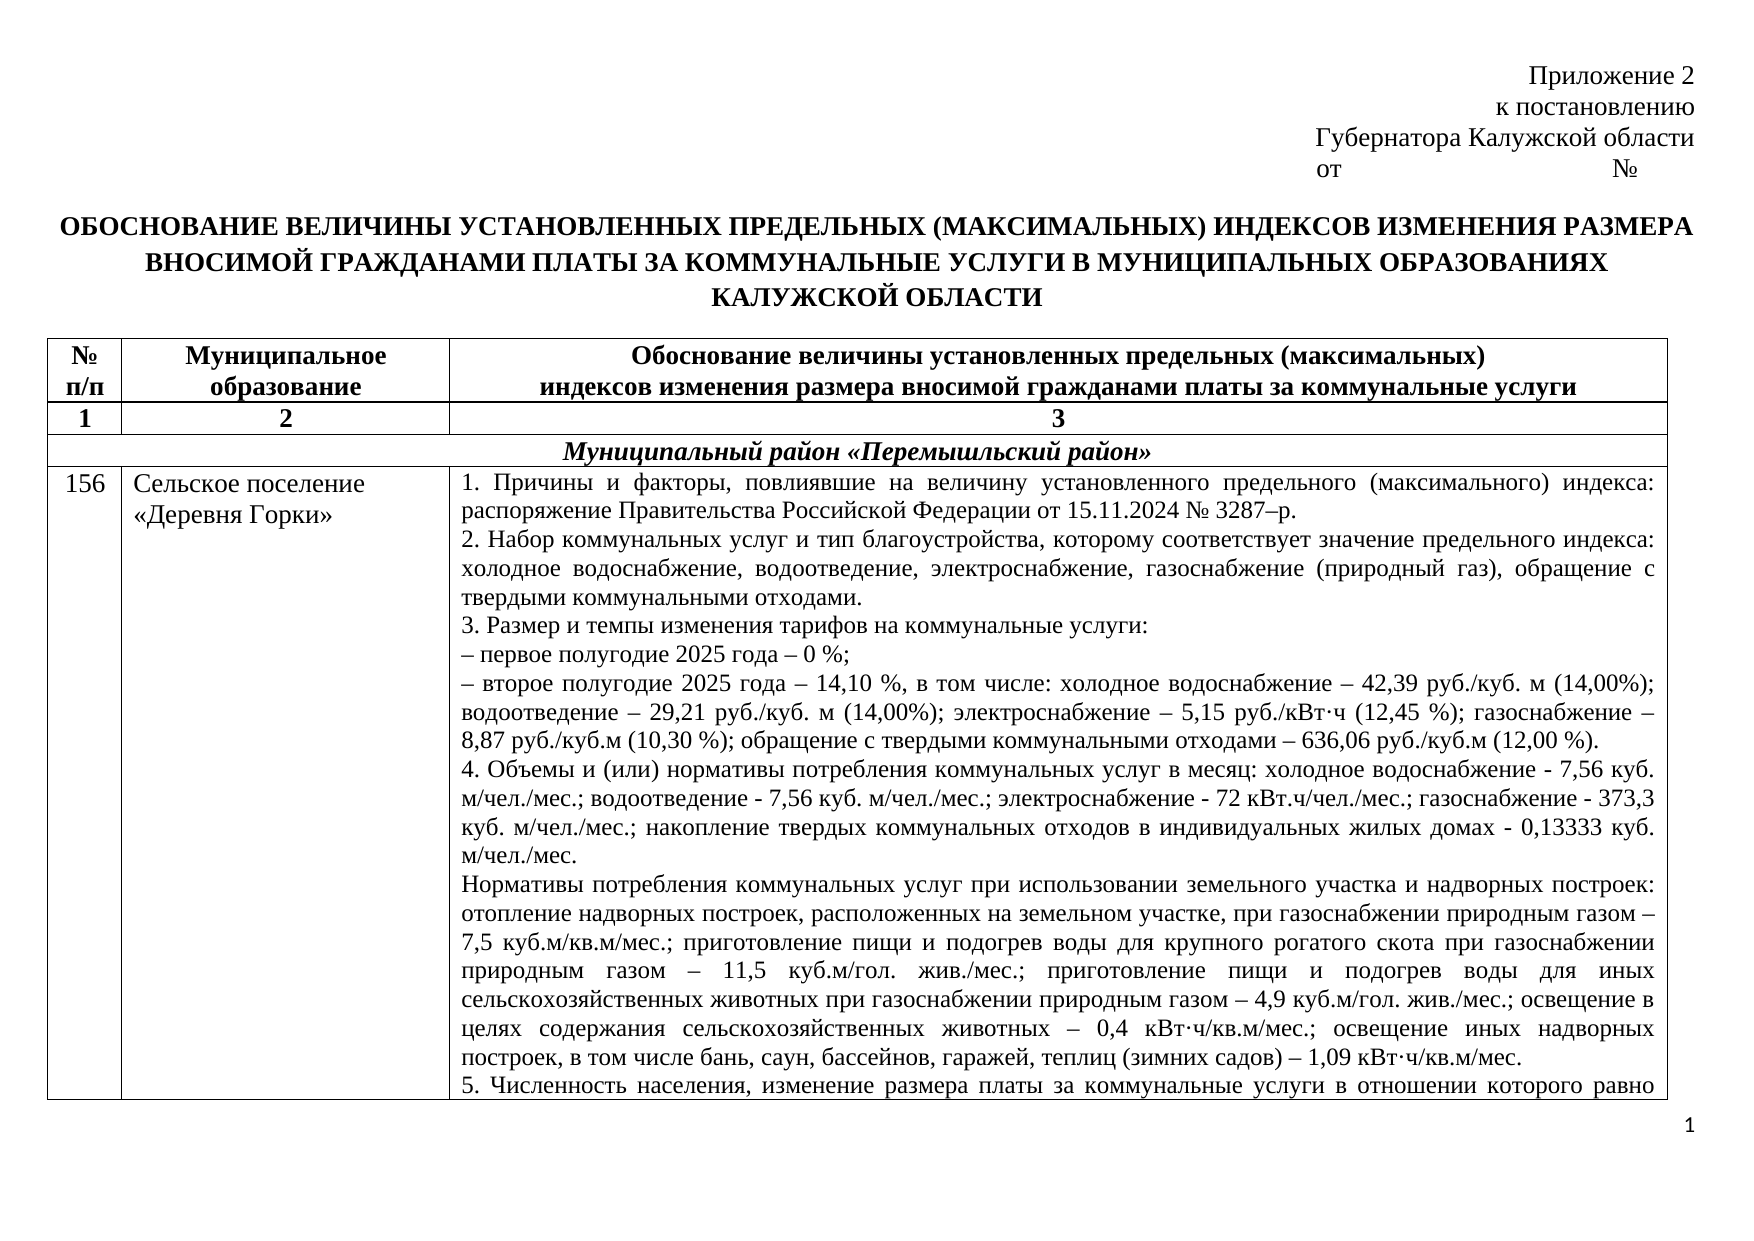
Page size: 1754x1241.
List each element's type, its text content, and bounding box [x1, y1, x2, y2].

table_header Муниципальное образование [122, 339, 449, 401]
text к постановлению [989, 90, 1695, 121]
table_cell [122, 467, 449, 1099]
text Губернатора Калужской области [989, 121, 1695, 152]
table_cell 156 [48, 467, 121, 1099]
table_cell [450, 467, 1667, 1099]
table_cell 1 [48, 403, 121, 433]
table_header Обоснование величины установленных предельных (максимальных) индексов изменения размера вносимой гражданами платы за коммунальные услуги [450, 339, 1667, 401]
table_header № п/п [48, 339, 121, 401]
text ОБОСНОВАНИЕ ВЕЛИЧИНЫ УСТАНОВЛЕННЫХ ПРЕДЕЛЬНЫХ (МАКСИМАЛЬНЫХ) ИНДЕКСОВ ИЗМЕНЕНИЯ РАЗМЕРА ВНОСИМОЙ ГРАЖДАНАМИ ПЛАТЫ ЗА КОММУНАЛЬНЫЕ УСЛУГИ В МУНИЦИПАЛЬНЫХ ОБРАЗОВАНИЯХ КАЛУЖСКОЙ ОБЛАСТИ [59, 210, 1695, 313]
text Приложение 2 [989, 59, 1695, 90]
table_cell 2 [122, 403, 449, 433]
text от № [989, 152, 1695, 184]
table_cell 3 [450, 403, 1667, 433]
table_cell Муниципальный район «Перемышльский район» [48, 435, 1667, 466]
